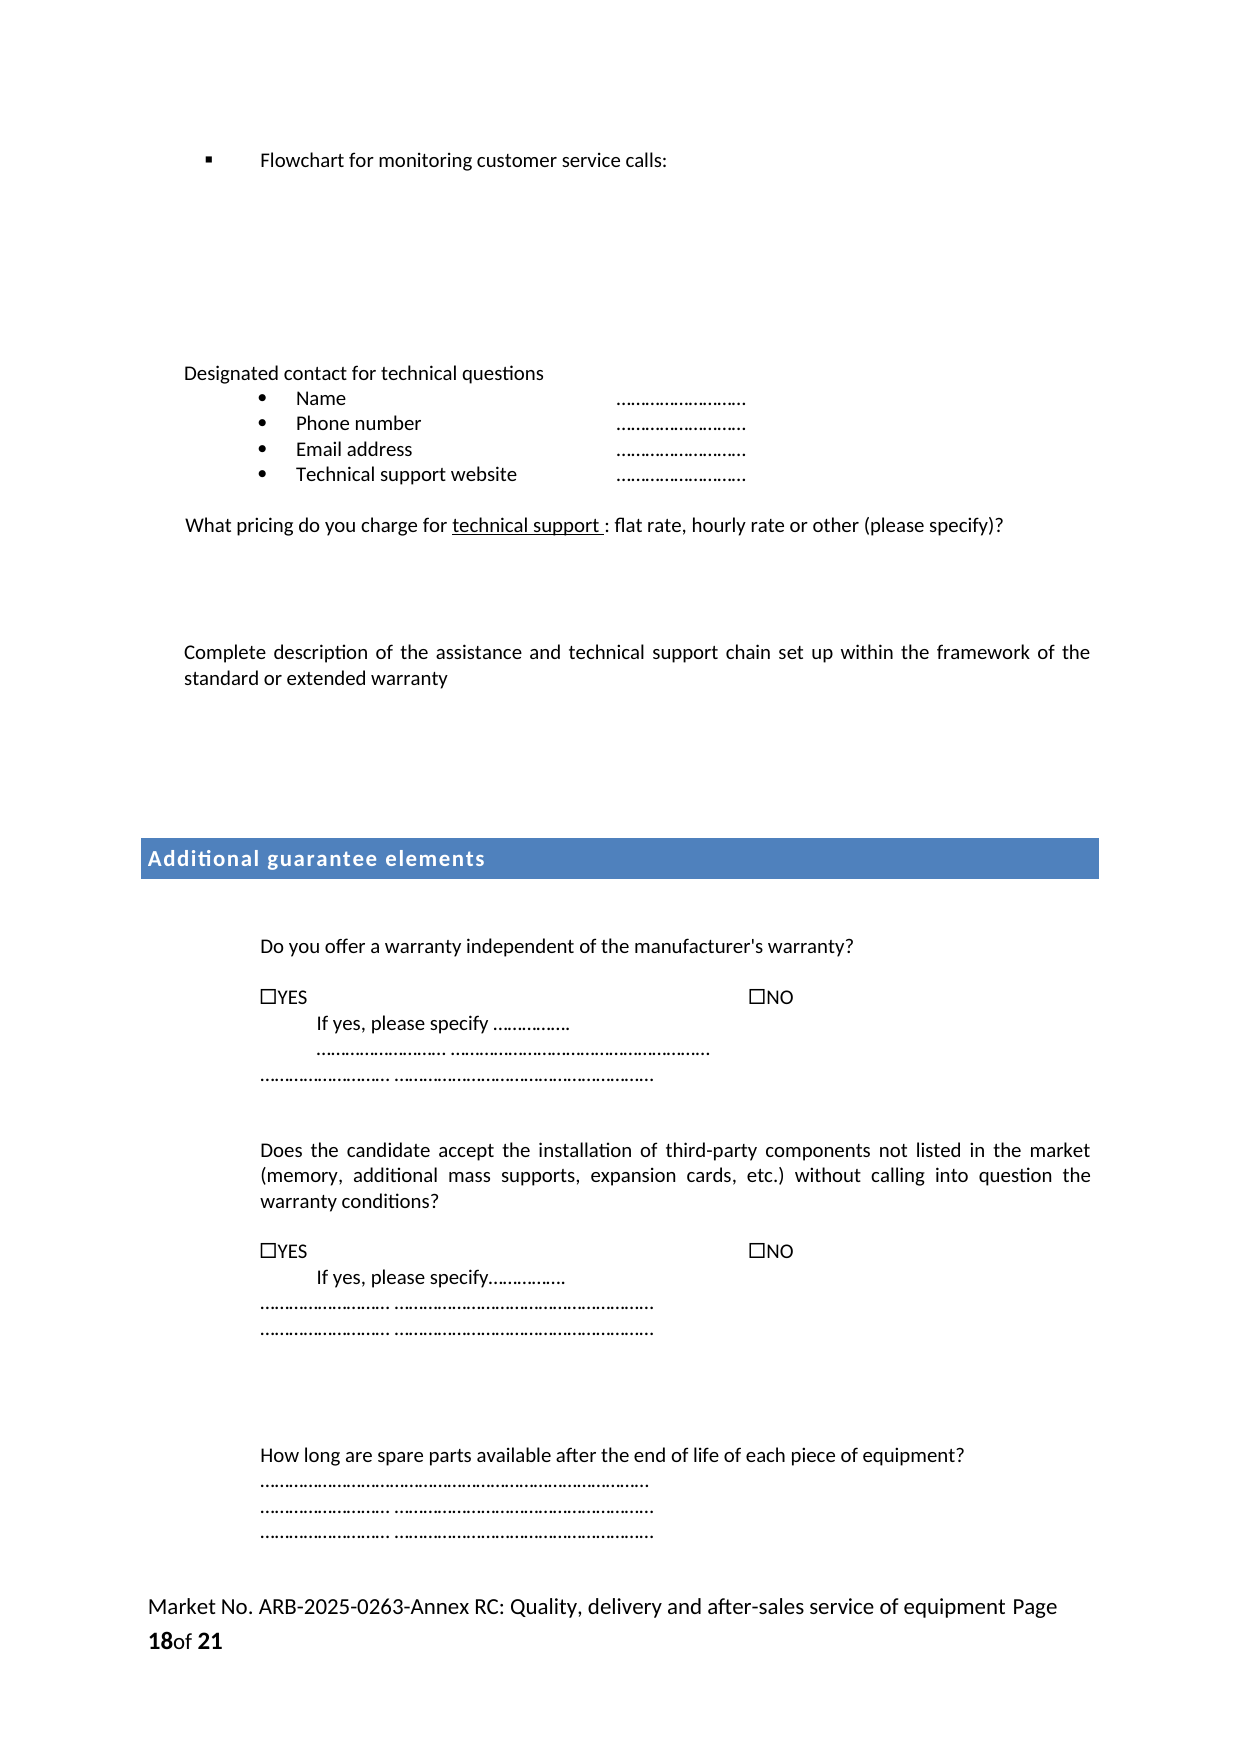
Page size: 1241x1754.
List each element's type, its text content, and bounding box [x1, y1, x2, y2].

text ……………………… ……………………………………………… [260, 1289, 1093, 1315]
text Does the candidate accept the installation of third-party components not listed in the market (memory, additional mass supports, expansion cards, etc.) without calling into question the warranty conditions? [260, 1137, 1093, 1213]
list Name ……………………… [259, 385, 1093, 411]
list Email address ……………………… [259, 436, 1093, 461]
text If yes, please specify……………. [207, 1264, 1093, 1289]
text How long are spare parts available after the end of life of each piece of equipment? [260, 1442, 1093, 1467]
list Flowchart for monitoring customer service calls: [204, 148, 1093, 173]
text ……………………… ……………………………………………… [260, 1493, 1093, 1518]
text YES NO [259, 984, 1093, 1010]
list Technical support website ……………………… [259, 461, 1093, 487]
text ……………………… ……………………………………………… [260, 1315, 1093, 1340]
text Do you offer a warranty independent of the manufacturer's warranty? [260, 934, 1093, 959]
text ……………………… ……………………………………………… [260, 1061, 1093, 1086]
list Phone number ……………………… [259, 411, 1093, 436]
text Designated contact for technical questions [184, 360, 1093, 385]
text If yes, please specify ……………. [207, 1010, 1093, 1035]
text Complete description of the assistance and technical support chain set up within the framework of the standard or extended warranty [184, 639, 1093, 690]
subtitle Additional guarantee elements [148, 844, 1093, 872]
text ……………………… ……………………………………………… [260, 1035, 1093, 1061]
text What pricing do you charge for technical support : flat rate, hourly rate or other (please specify)? [185, 512, 1093, 538]
text YES NO [259, 1239, 1093, 1264]
text ……………………………………………………………………… [260, 1467, 1093, 1493]
text ……………………… ……………………………………………… [260, 1518, 1093, 1544]
